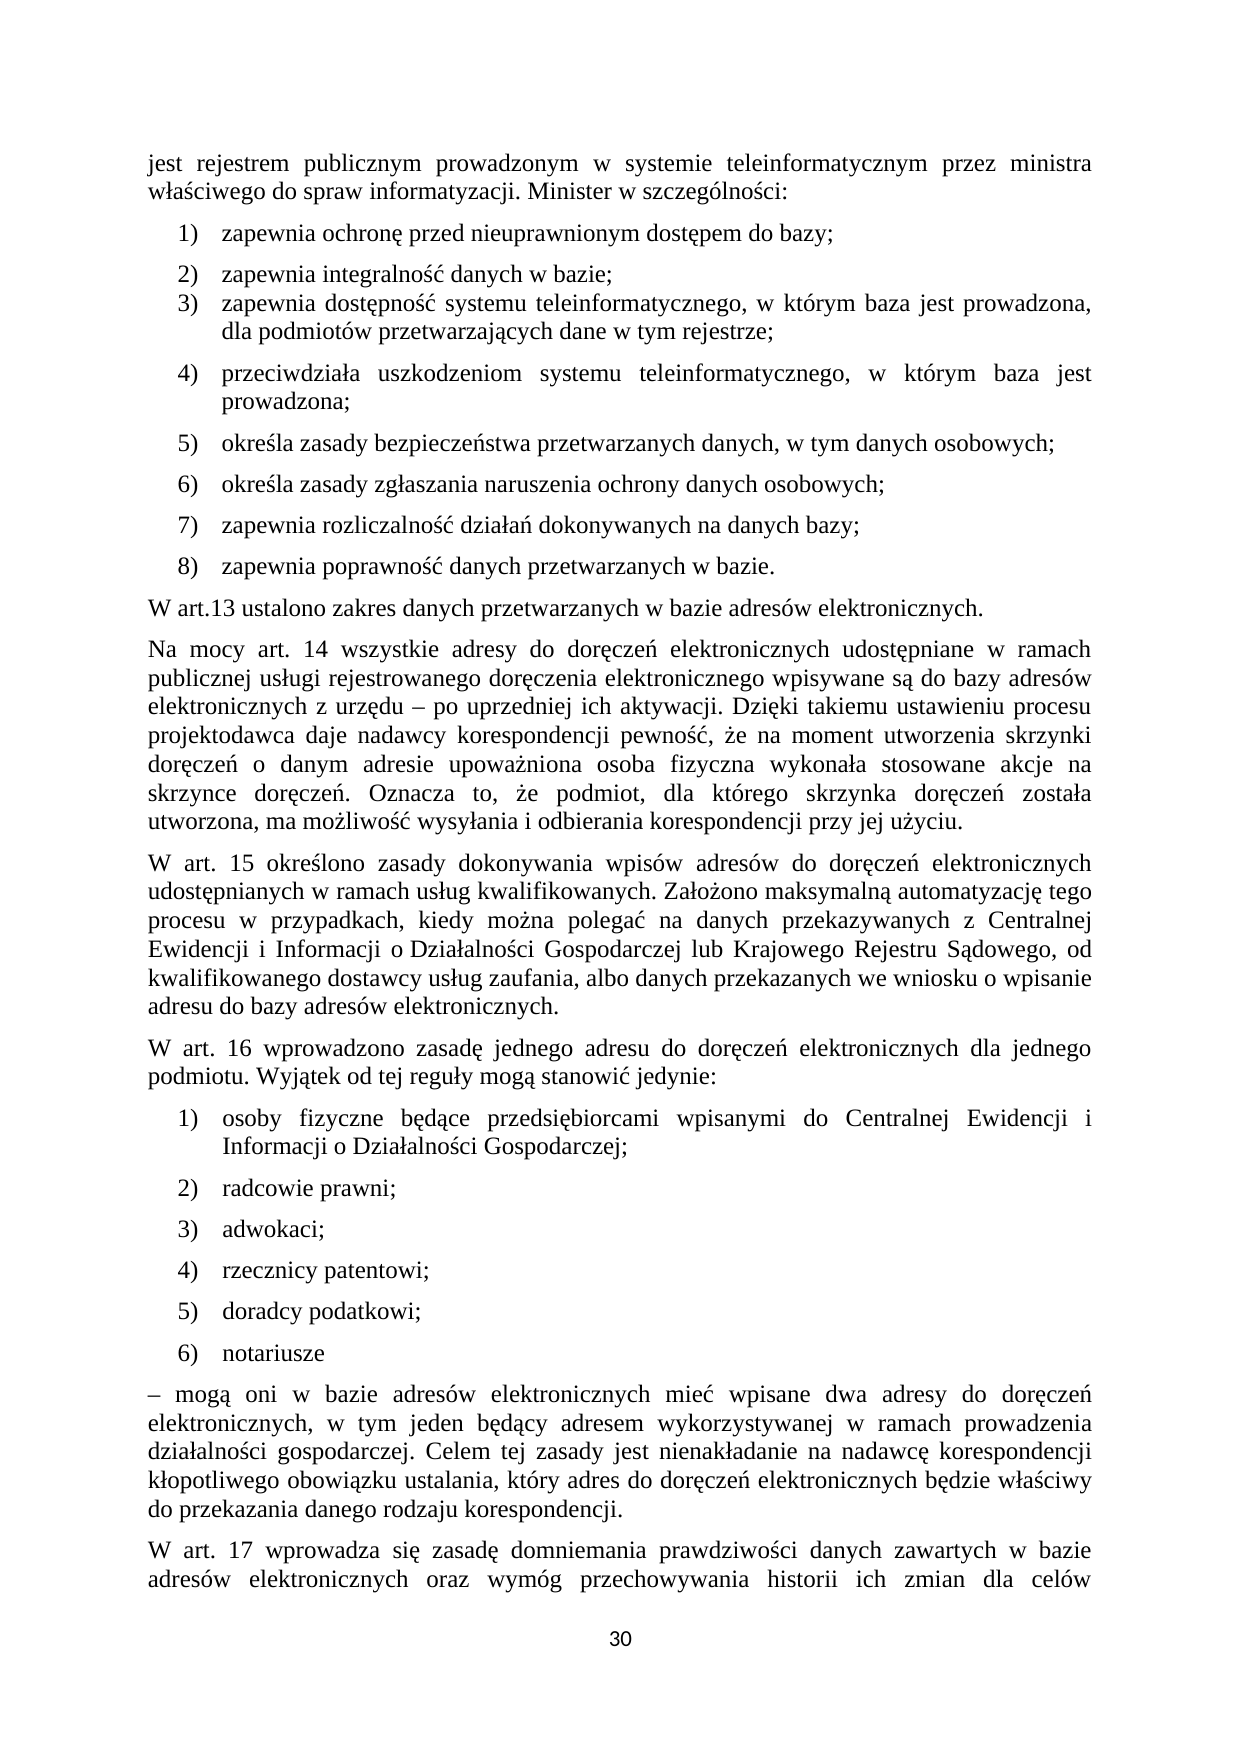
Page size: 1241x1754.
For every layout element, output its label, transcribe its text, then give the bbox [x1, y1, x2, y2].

list zapewnia ochronę przed nieuprawnionym dostępem do bazy; [177, 218, 1093, 246]
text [148, 1535, 1093, 1593]
list określa zasady zgłaszania naruszenia ochrony danych osobowych; [177, 469, 1093, 498]
list zapewnia rozliczalność działań dokonywanych na danych bazy; [177, 510, 1093, 539]
text – mogą oni w bazie adresów elektronicznych mieć wpisane dwa adresy do doręczeń elektronicznych, w tym jeden będący adresem wykorzystywanej w ramach prowadzenia działalności gospodarczej. Celem tej zasady jest nienakładanie na nadawcę korespondencji kłopotliwego obowiązku ustalania, który adres do doręczeń elektronicznych będzie właściwy do przekazania danego rodzaju korespondencji. [148, 1379, 1093, 1523]
list zapewnia integralność danych w bazie; [177, 259, 1093, 288]
list przeciwdziała uszkodzeniom systemu teleinformatycznego, w którym baza jest prowadzona; [177, 358, 1093, 415]
list rzecznicy patentowi; [177, 1255, 1093, 1284]
list radcowie prawni; [177, 1173, 1093, 1201]
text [148, 148, 1093, 205]
list określa zasady bezpieczeństwa przetwarzanych danych, w tym danych osobowych; [177, 428, 1093, 456]
text W art. 15 określono zasady dokonywania wpisów adresów do doręczeń elektronicznych udostępnianych w ramach usług kwalifikowanych. Założono maksymalną automatyzację tego procesu w przypadkach, kiedy można polegać na danych przekazywanych z Centralnej Ewidencji i Informacji o Działalności Gospodarczej lub Krajowego Rejestru Sądowego, od kwalifikowanego dostawcy usług zaufania, albo danych przekazanych we wniosku o wpisanie adresu do bazy adresów elektronicznych. [148, 848, 1093, 1020]
text W art. 16 wprowadzono zasadę jednego adresu do doręczeń elektronicznych dla jednego podmiotu. Wyjątek od tej reguły mogą stanowić jedynie: [148, 1033, 1093, 1090]
list zapewnia dostępność systemu teleinformatycznego, w którym baza jest prowadzona, dla podmiotów przetwarzających dane w tym rejestrze; [177, 288, 1093, 345]
list doradcy podatkowi; [177, 1296, 1093, 1325]
text W art.13 ustalono zakres danych przetwarzanych w bazie adresów elektronicznych. [148, 593, 1093, 621]
list adwokaci; [177, 1214, 1093, 1243]
text Na mocy art. 14 wszystkie adresy do doręczeń elektronicznych udostępniane w ramach publicznej usługi rejestrowanego doręczenia elektronicznego wpisywane są do bazy adresów elektronicznych z urzędu – po uprzedniej ich aktywacji. Dzięki takiemu ustawieniu procesu projektodawca daje nadawcy korespondencji pewność, że na moment utworzenia skrzynki doręczeń o danym adresie upoważniona osoba fizyczna wykonała stosowane akcje na skrzynce doręczeń. Oznacza to, że podmiot, dla którego skrzynka doręczeń została utworzona, ma możliwość wysyłania i odbierania korespondencji przy jej użyciu. [148, 634, 1093, 835]
list osoby fizyczne będące przedsiębiorcami wpisanymi do Centralnej Ewidencji i Informacji o Działalności Gospodarczej; [177, 1103, 1093, 1160]
list zapewnia poprawność danych przetwarzanych w bazie. [177, 551, 1093, 580]
list notariusze [177, 1338, 1093, 1366]
